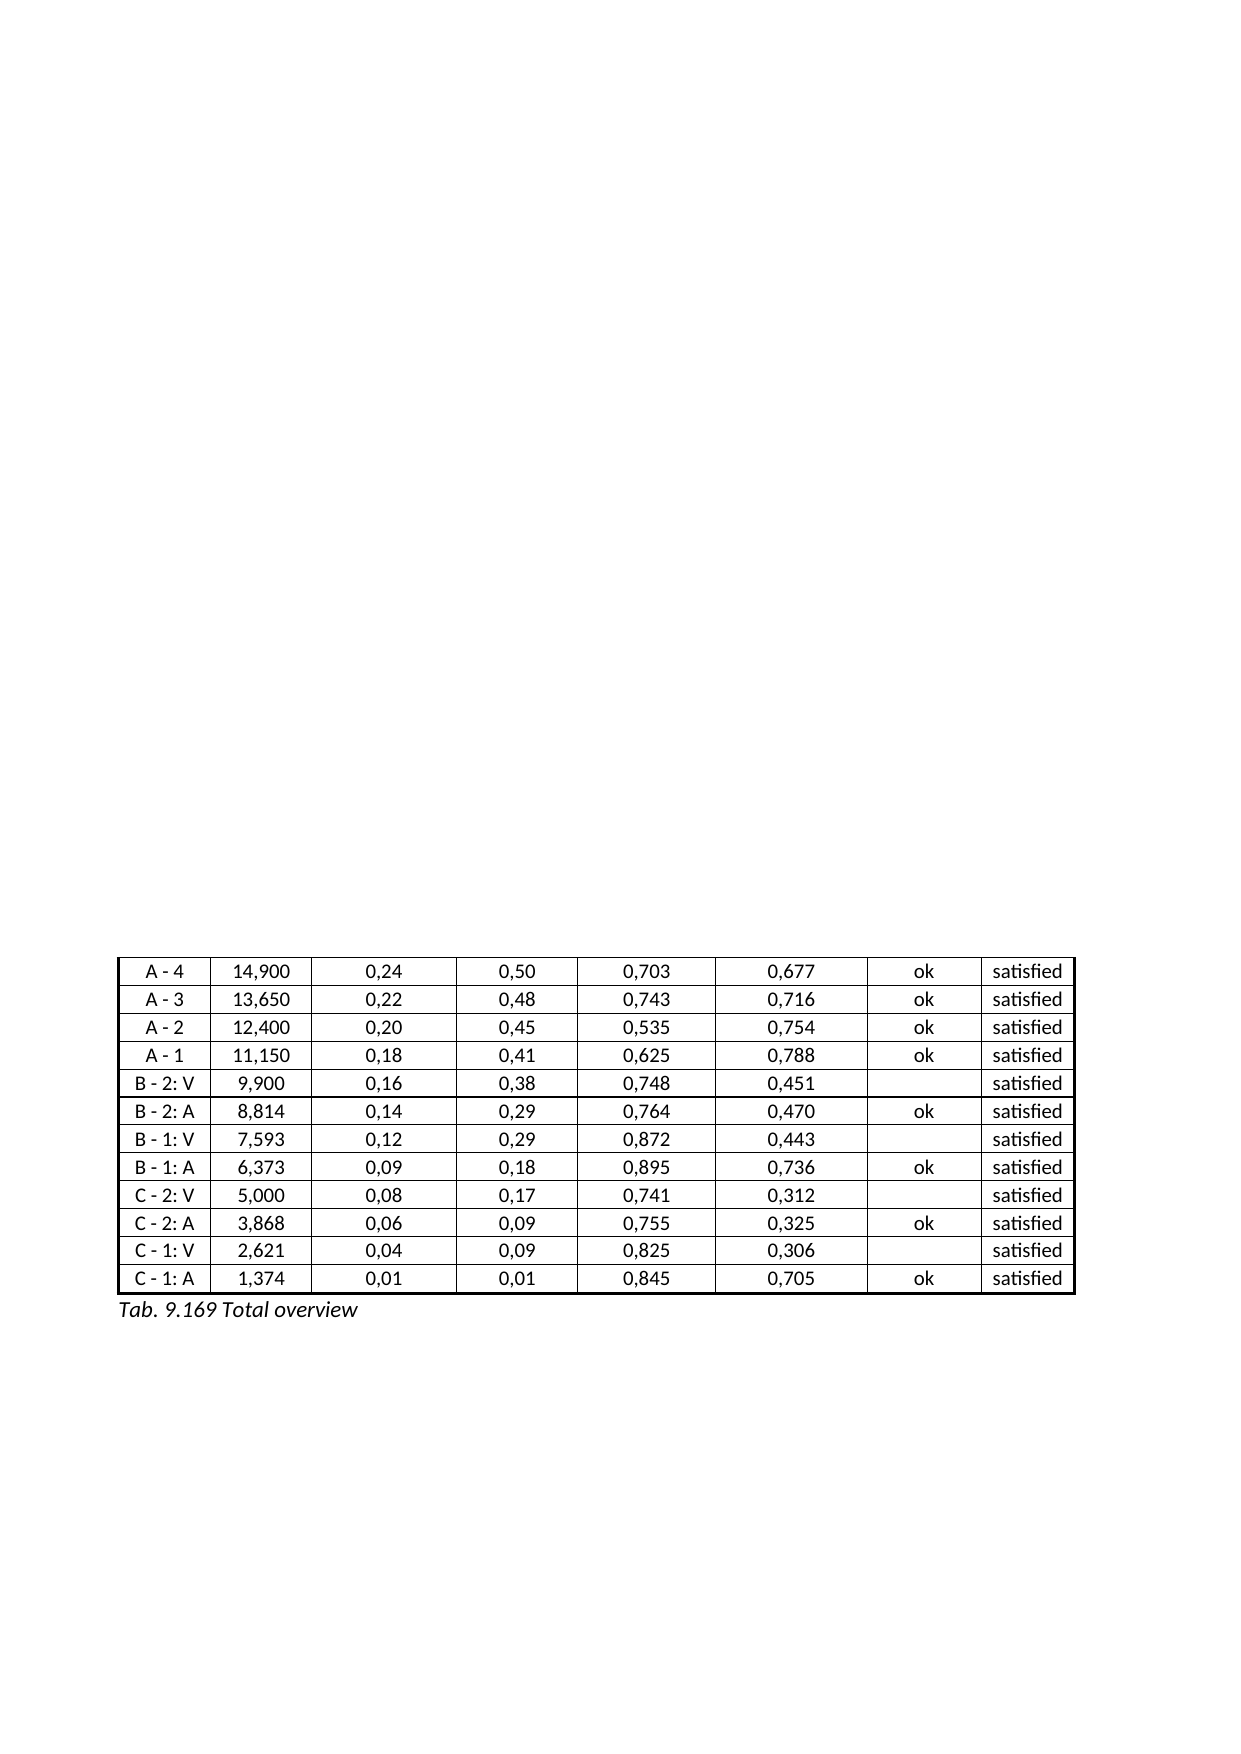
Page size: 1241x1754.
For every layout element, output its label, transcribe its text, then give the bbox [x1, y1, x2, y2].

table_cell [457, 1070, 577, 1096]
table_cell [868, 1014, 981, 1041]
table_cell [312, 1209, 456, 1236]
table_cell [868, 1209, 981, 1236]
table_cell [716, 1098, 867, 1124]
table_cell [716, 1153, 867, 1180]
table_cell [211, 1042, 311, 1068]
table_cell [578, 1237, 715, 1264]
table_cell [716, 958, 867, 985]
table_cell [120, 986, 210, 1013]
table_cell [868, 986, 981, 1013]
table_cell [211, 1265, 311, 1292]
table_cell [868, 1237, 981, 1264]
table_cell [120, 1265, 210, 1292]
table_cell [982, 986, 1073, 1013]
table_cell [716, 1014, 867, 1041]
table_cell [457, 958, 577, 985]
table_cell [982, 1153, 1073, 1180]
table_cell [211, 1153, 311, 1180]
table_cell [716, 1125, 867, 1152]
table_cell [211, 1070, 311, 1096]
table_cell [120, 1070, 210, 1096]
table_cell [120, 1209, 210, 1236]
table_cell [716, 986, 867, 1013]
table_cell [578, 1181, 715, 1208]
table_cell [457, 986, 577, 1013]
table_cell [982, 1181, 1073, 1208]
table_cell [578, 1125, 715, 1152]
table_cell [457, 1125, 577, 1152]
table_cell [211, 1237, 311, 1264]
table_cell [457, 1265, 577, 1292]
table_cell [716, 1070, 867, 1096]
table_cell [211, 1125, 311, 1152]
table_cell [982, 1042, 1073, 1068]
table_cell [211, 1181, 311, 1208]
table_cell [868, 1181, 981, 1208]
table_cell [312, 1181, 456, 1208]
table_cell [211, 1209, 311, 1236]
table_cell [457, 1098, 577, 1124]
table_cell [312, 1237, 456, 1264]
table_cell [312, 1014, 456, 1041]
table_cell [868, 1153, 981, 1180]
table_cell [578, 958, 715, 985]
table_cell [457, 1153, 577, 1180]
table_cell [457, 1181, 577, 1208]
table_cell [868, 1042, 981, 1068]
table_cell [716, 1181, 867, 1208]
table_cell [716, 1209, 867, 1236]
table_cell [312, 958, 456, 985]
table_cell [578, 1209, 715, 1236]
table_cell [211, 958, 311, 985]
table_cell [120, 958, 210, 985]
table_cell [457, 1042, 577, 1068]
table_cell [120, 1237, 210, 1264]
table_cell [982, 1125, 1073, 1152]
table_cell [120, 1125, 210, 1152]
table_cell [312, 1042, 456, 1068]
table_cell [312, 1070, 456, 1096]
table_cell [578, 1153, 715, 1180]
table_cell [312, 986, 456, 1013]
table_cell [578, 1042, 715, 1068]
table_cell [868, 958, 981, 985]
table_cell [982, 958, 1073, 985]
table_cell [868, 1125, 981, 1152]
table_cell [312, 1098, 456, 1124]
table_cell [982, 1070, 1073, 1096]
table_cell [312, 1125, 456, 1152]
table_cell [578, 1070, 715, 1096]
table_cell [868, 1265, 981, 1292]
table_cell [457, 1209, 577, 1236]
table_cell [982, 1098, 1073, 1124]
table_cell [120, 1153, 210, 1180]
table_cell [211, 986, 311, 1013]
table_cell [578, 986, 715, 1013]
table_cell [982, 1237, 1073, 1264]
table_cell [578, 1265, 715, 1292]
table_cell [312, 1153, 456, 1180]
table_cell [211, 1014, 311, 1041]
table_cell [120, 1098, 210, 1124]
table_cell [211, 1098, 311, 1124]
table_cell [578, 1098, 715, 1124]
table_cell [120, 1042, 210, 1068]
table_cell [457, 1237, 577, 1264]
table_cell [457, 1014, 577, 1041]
text Tab. 9.27 Total overview [118, 1295, 1146, 1323]
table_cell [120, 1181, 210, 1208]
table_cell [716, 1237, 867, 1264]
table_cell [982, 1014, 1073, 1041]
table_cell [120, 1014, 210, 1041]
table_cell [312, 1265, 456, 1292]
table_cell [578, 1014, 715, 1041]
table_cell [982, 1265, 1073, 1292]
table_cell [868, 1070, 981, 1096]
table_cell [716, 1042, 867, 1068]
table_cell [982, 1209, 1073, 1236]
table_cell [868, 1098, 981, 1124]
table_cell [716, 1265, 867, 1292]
